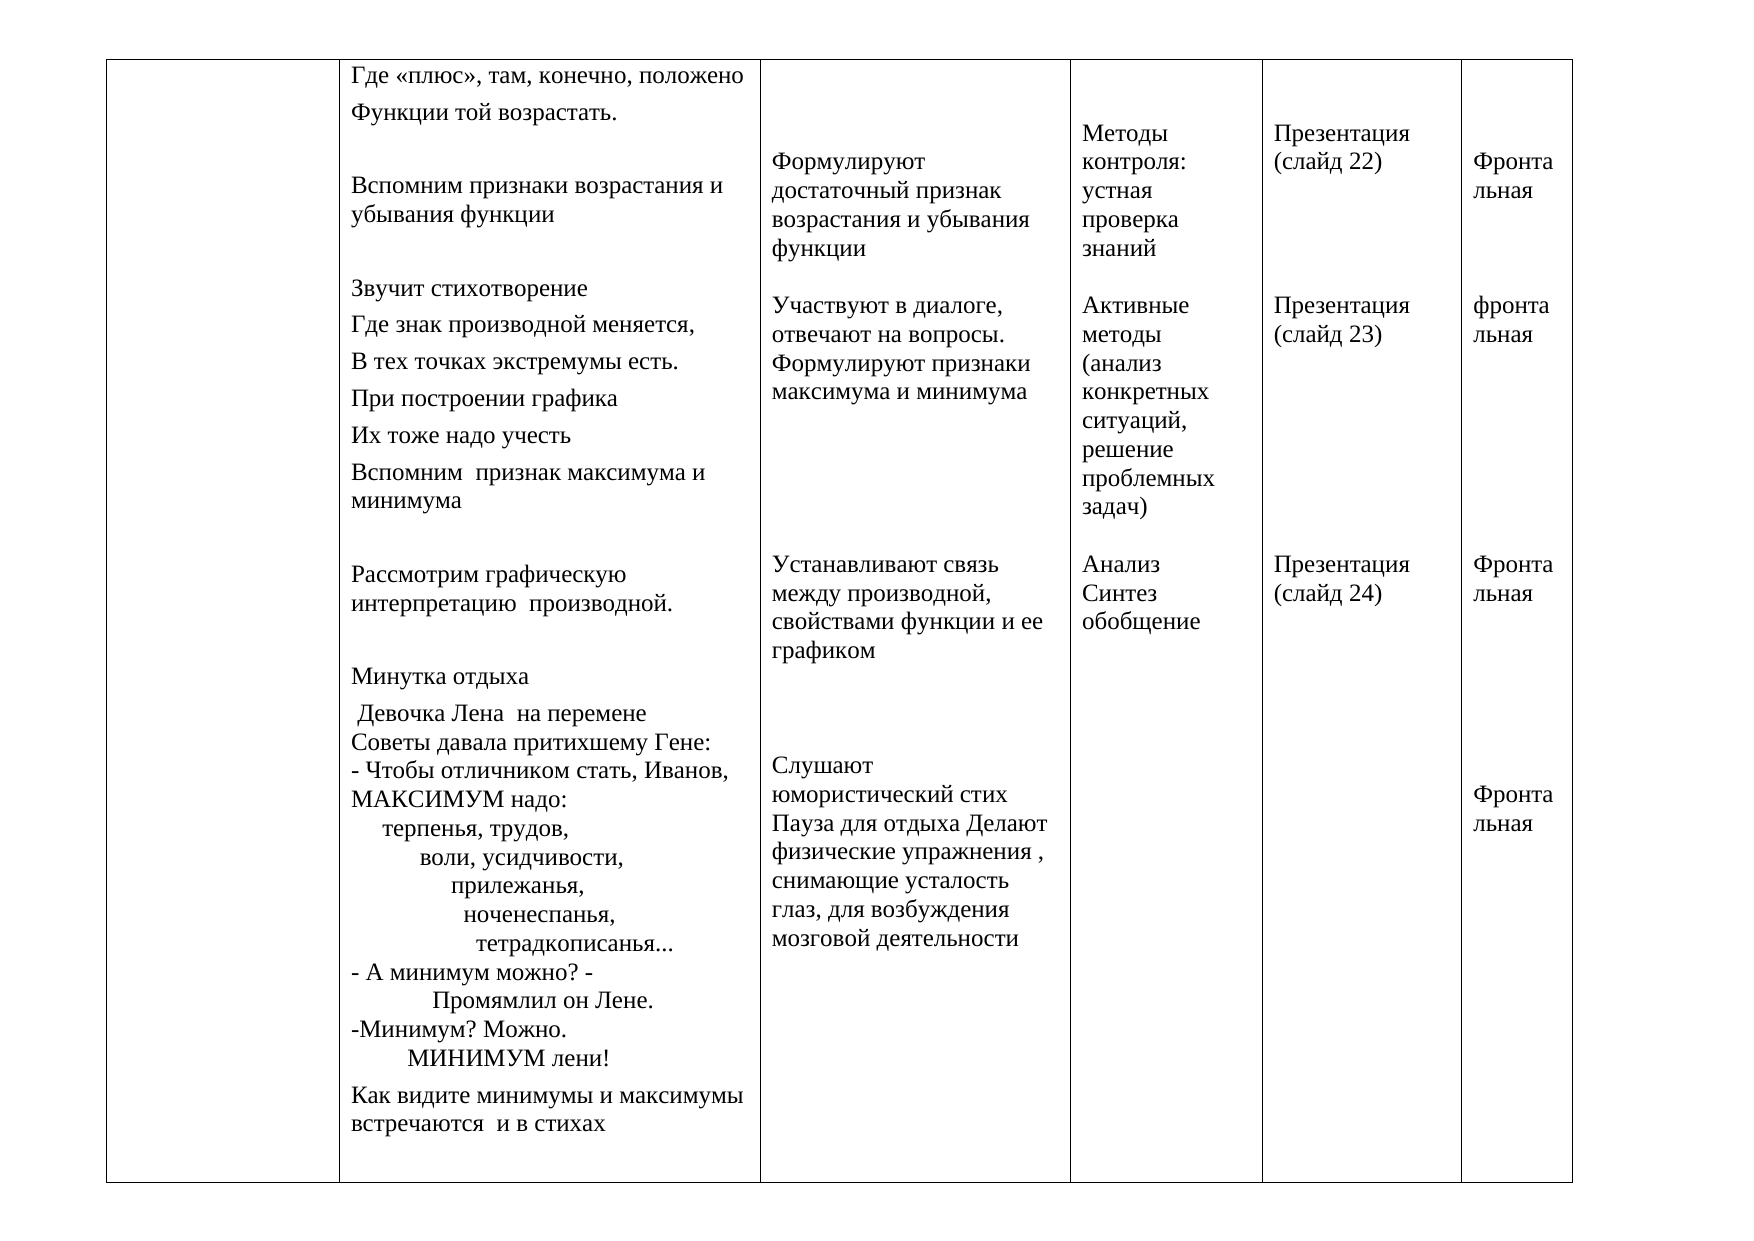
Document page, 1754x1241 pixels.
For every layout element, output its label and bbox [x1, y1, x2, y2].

table_cell [761, 60, 1070, 1182]
table_cell [1071, 60, 1262, 1182]
table_cell [1462, 60, 1572, 1182]
table_cell [1263, 60, 1461, 1182]
table_cell [340, 60, 760, 1182]
table_cell [107, 60, 339, 1182]
